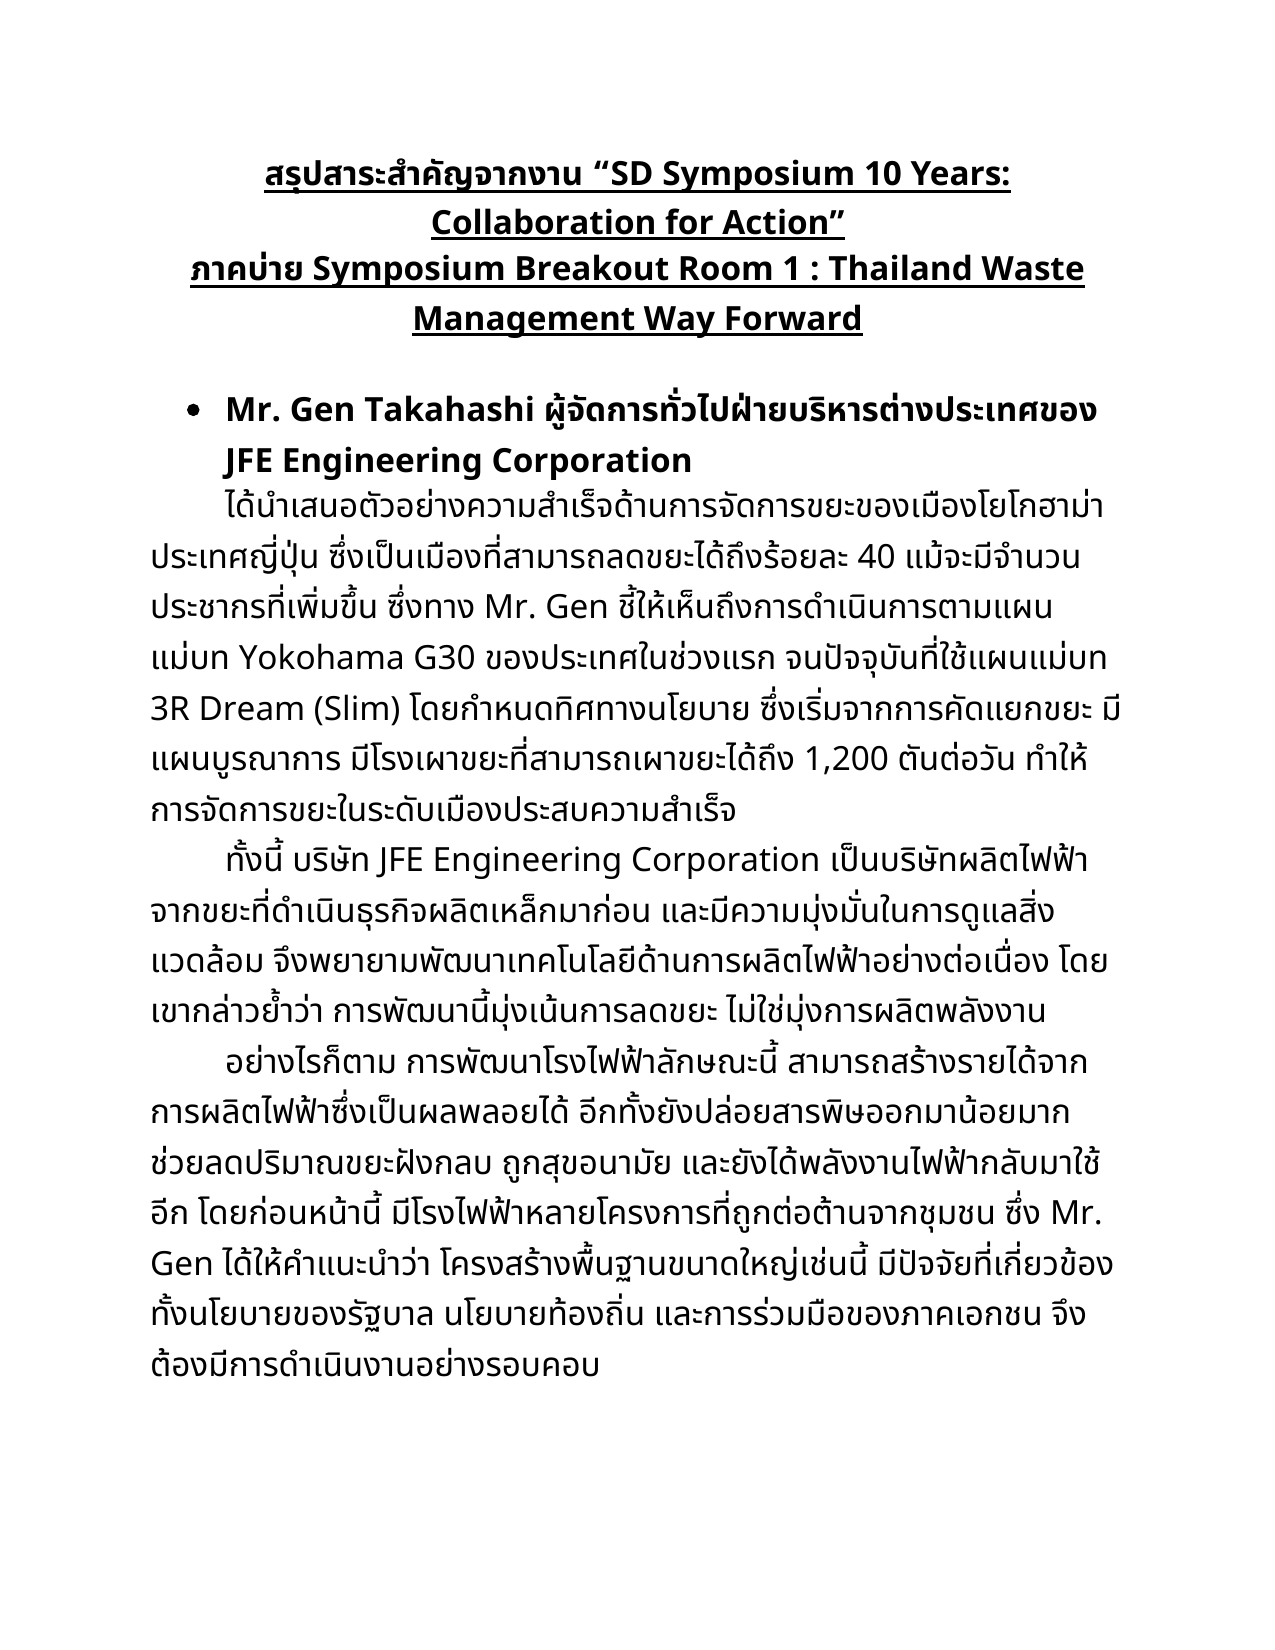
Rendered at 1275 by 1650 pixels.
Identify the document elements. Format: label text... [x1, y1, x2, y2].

text ภาคบ่าย Symposium Breakout Room 1 : Thailand Waste Management Way Forward [150, 244, 1125, 341]
list อย่างไรก็ตาม การพัฒนาโรงไฟฟ้าลักษณะนี้ สามารถสร้างรายได้จากการผลิตไฟฟ้าซึ่งเป็นผลพลอยได้ อีกทั้งยังปล่อยสารพิษออกมาน้อยมาก ช่วยลดปริมาณขยะฝังกลบ ถูกสุขอนามัย และยังได้พลังงานไฟฟ้ากลับมาใช้อีก โดยก่อนหน้านี้ มีโรงไฟฟ้าหลายโครงการที่ถูกต่อต้านจากชุมชน ซึ่ง Mr. Gen ได้ให้คำแนะนำว่า โครงสร้างพื้นฐานขนาดใหญ่เช่นนี้ มีปัจจัยที่เกี่ยวข้องทั้งนโยบายของรัฐบาล นโยบายท้องถิ่น และการร่วมมือของภาคเอกชน จึงต้องมีการดำเนินงานอย่างรอบคอบ [150, 1038, 1125, 1391]
text ได้นำเสนอตัวอย่างความสำเร็จด้านการจัดการขยะของเมืองโยโกฮาม่า ประเทศญี่ปุ่น ซึ่งเป็นเมืองที่สามารถลดขยะได้ถึงร้อยละ 40 แม้จะมีจำนวนประชากรที่เพิ่มขึ้น ซึ่งทาง Mr. Gen ชี้ให้เห็นถึงการดำเนินการตามแผนแม่บท Yokohama G30 ของประเทศในช่วงแรก จนปัจจุบันที่ใช้แผนแม่บท 3R Dream (Slim) โดยกำหนดทิศทางนโยบาย ซึ่งเริ่มจากการคัดแยกขยะ มีแผนบูรณาการ มีโรงเผาขยะที่สามารถเผาขยะได้ถึง 1,200 ตันต่อวัน ทำให้การจัดการขยะในระดับเมืองประสบความสำเร็จ [150, 482, 1125, 836]
list Mr. Gen Takahashi ผู้จัดการทั่วไปฝ่ายบริหารต่างประเทศของ JFE Engineering Corporation [187, 386, 1125, 482]
text สรุปสาระสำคัญจากงาน “SD Symposium 10 Years: Collaboration for Action” [150, 150, 1125, 244]
list ทั้งนี้ บริษัท JFE Engineering Corporation เป็นบริษัทผลิตไฟฟ้าจากขยะที่ดำเนินธุรกิจผลิตเหล็กมาก่อน และมีความมุ่งมั่นในการดูแลสิ่งแวดล้อม จึงพยายามพัฒนาเทคโนโลยีด้านการผลิตไฟฟ้าอย่างต่อเนื่อง โดยเขากล่าวย้ำว่า การพัฒนานี้มุ่งเน้นการลดขยะ ไม่ใช่มุ่งการผลิตพลังงาน [150, 836, 1125, 1038]
